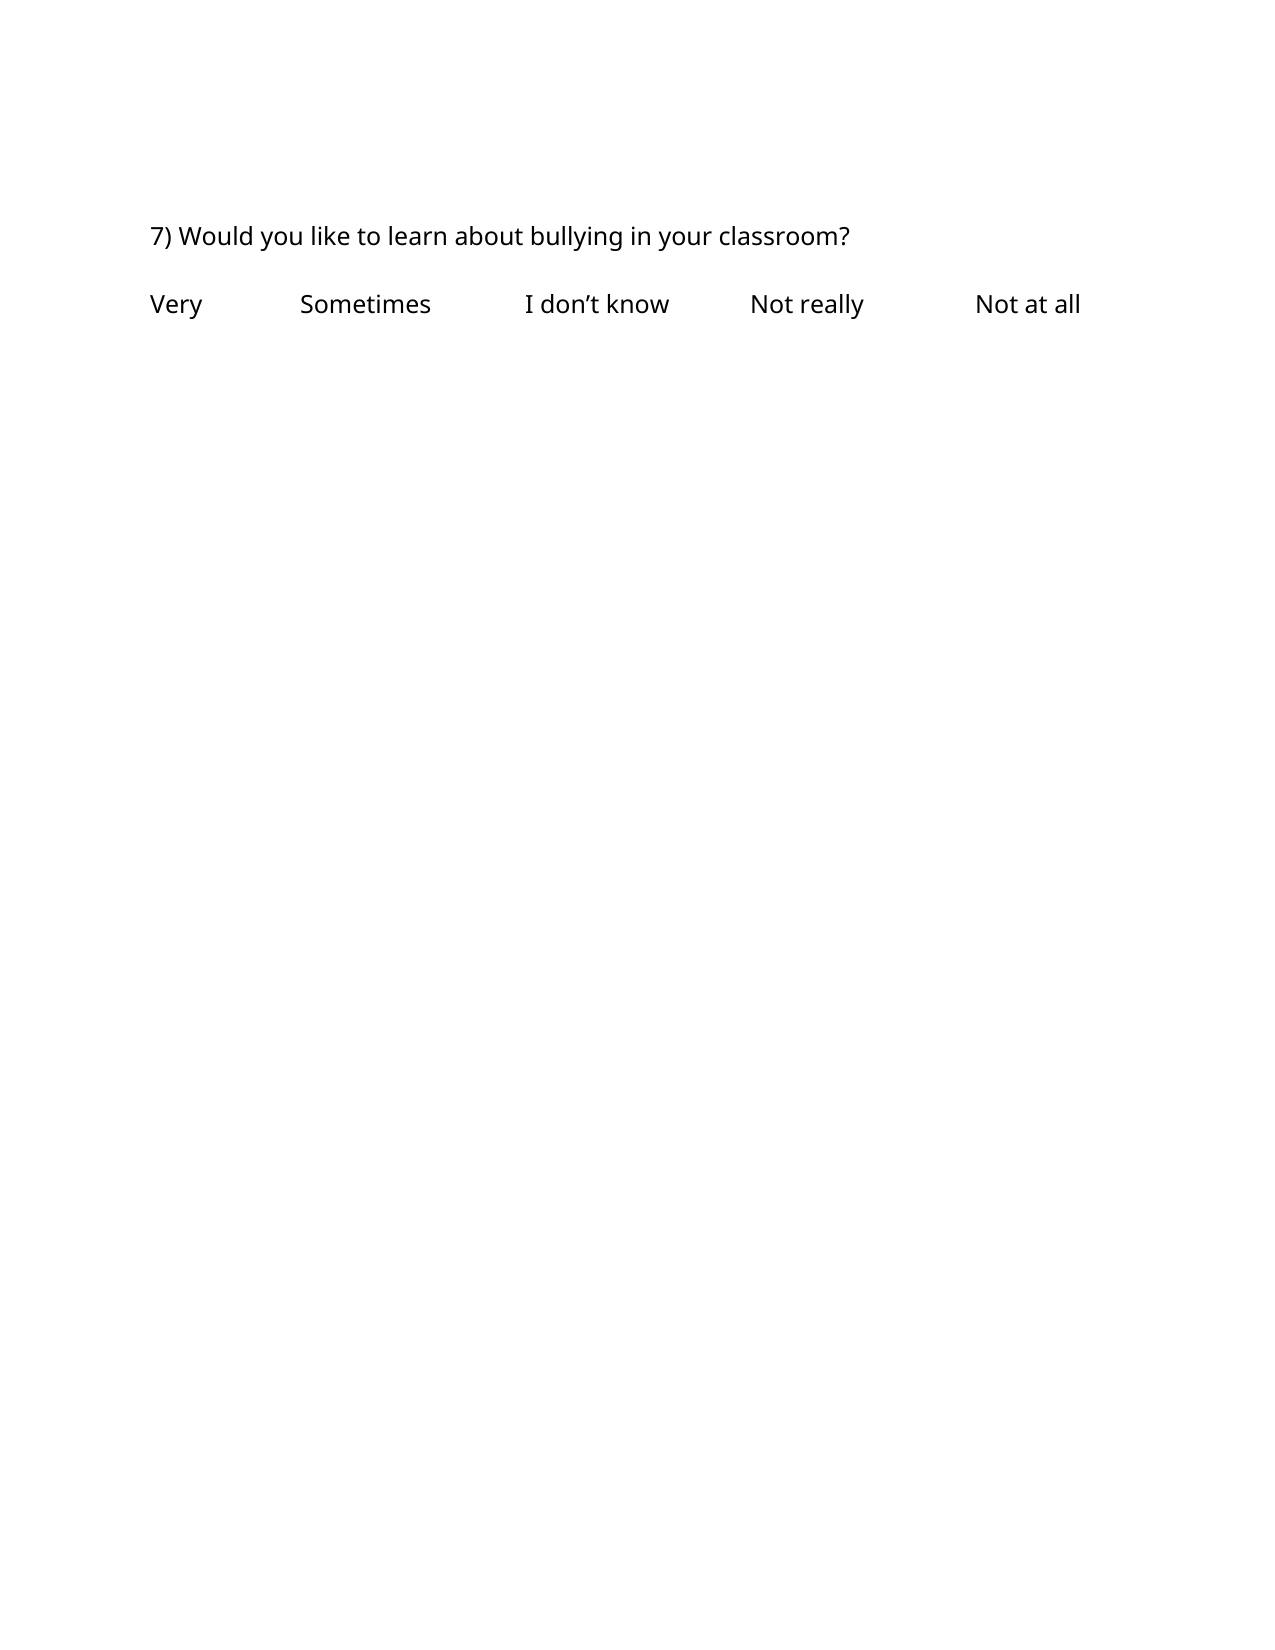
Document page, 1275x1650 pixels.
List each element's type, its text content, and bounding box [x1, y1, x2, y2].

text 7) Would you like to learn about bullying in your classroom? [150, 218, 1125, 252]
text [150, 286, 1125, 320]
